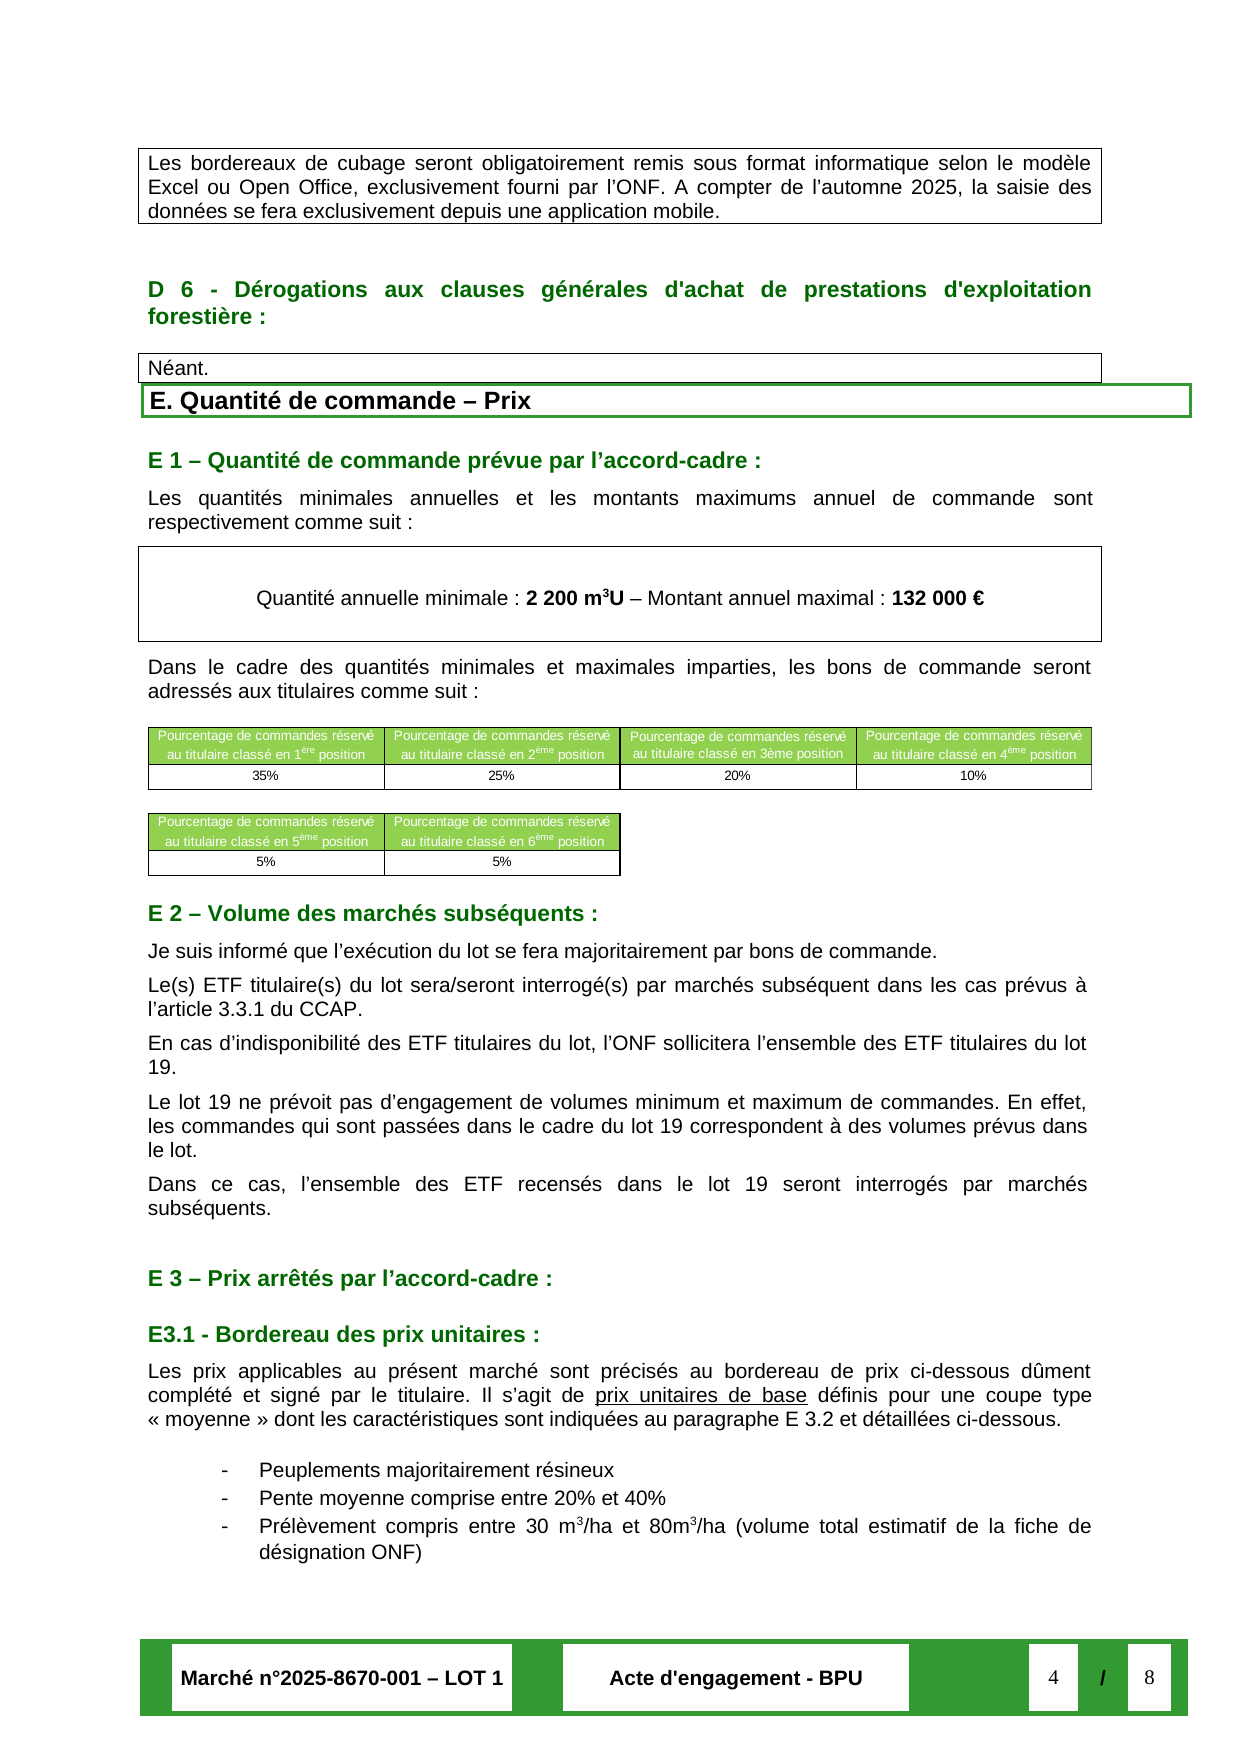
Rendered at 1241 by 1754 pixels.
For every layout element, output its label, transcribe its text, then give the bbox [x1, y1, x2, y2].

text E 3 – Prix arrêtés par l’accord-cadre : [148, 1264, 1093, 1291]
text E 2 – Volume des marchés subséquents : [148, 900, 1093, 926]
text D 6 - Dérogations aux clauses générales d'achat de prestations d'exploitation forestière : [148, 276, 1093, 329]
list Peuplements majoritairement résineux [221, 1455, 1093, 1483]
text Les prix applicables au présent marché sont précisés au bordereau de prix ci-dessous dûment complété et signé par le titulaire. Il s’agit de prix unitaires de base définis pour une coupe type « moyenne » dont les caractéristiques sont indiquées au paragraphe E 3.2 et détaillées ci-dessous. [148, 1359, 1093, 1431]
text Les bordereaux de cubage seront obligatoirement remis sous format informatique selon le modèle Excel ou Open Office, exclusivement fourni par l’ONF. A compter de l’automne 2025, la saisie des données se fera exclusivement depuis une application mobile. [139, 149, 1101, 223]
list Prélèvement compris entre 30 m3/ha et 80m3/ha (volume total estimatif de la fiche de désignation ONF) [221, 1512, 1093, 1564]
text E 1 – Quantité de commande prévue par l’accord-cadre : [148, 447, 1093, 473]
text Les quantités minimales annuelles et les montants maximums annuel de commande sont respectivement comme suit : [148, 486, 1093, 534]
text Je suis informé que l’exécution du lot se fera majoritairement par bons de commande. [148, 938, 1089, 962]
text Le(s) ETF titulaire(s) du lot sera/seront interrogé(s) par marchés subséquent dans les cas prévus à l’article 3.3.1 du CCAP. [148, 973, 1089, 1021]
text En cas d’indisponibilité des ETF titulaires du lot, l’ONF sollicitera l’ensemble des ETF titulaires du lot 19. [148, 1031, 1089, 1079]
text Dans le cadre des quantités minimales et maximales imparties, les bons de commande seront adressés aux titulaires comme suit : [148, 655, 1093, 703]
text Quantité annuelle minimale : 2 200 m3U – Montant annuel maximal : 132 000 € [139, 583, 1101, 610]
list Pente moyenne comprise entre 20% et 40% [221, 1483, 1093, 1512]
text E3.1 - Bordereau des prix unitaires : [148, 1321, 1093, 1347]
text Le lot 19 ne prévoit pas d’engagement de volumes minimum et maximum de commandes. En effet, les commandes qui sont passées dans le cadre du lot 19 correspondent à des volumes prévus dans le lot. [148, 1089, 1089, 1161]
text Dans ce cas, l’ensemble des ETF recensés dans le lot 19 seront interrogés par marchés subséquents. [148, 1172, 1089, 1220]
text Néant. [139, 354, 1101, 382]
table_header E. Quantité de commande – Prix [144, 386, 1189, 415]
